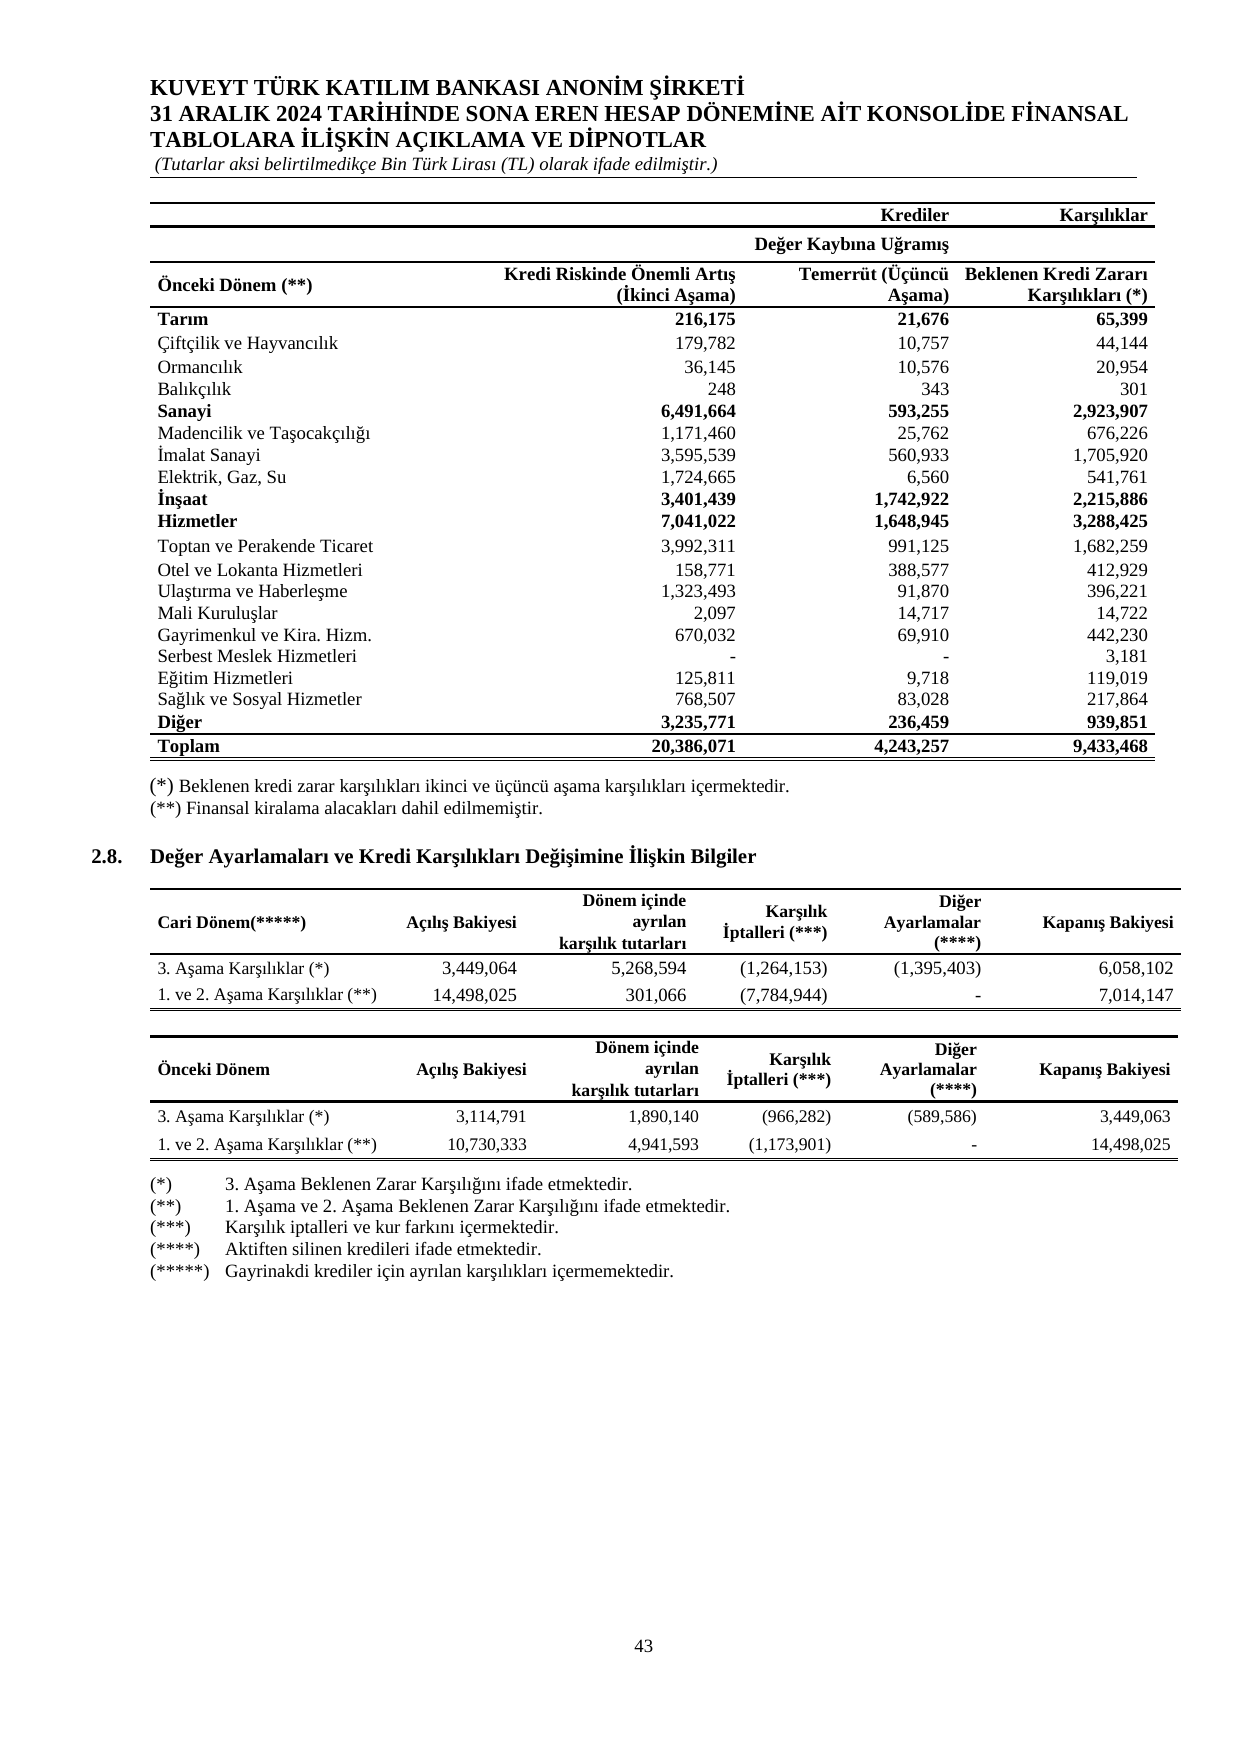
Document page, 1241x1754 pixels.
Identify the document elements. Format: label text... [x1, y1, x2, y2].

text (*) Beklenen kredi zarar karşılıkları ikinci ve üçüncü aşama karşılıkları içermektedir. [91, 773, 1137, 797]
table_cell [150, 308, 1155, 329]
text (**) Finansal kiralama alacakları dahil edilmemiştir. [150, 797, 1137, 819]
text 2.8. Değer Ayarlamaları ve Kredi Karşılıkları Değişimine İlişkin Bilgiler [91, 844, 1137, 869]
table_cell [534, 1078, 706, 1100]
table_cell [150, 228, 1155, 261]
text (****) Aktiften silinen kredileri ifade etmektedir. [150, 1238, 1137, 1259]
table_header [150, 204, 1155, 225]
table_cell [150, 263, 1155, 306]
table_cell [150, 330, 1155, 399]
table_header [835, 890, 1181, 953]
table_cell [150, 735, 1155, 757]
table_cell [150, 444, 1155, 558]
text (***) Karşılık iptalleri ve kur farkını içermektedir. [150, 1216, 1137, 1238]
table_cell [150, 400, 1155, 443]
text (*****) Gayrinakdi krediler için ayrılan karşılıkları içermemektedir. [150, 1259, 1137, 1281]
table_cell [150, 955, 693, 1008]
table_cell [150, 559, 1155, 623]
text (*) 3. Aşama Beklenen Zarar Karşılığını ifade etmektedir. [150, 1173, 1137, 1195]
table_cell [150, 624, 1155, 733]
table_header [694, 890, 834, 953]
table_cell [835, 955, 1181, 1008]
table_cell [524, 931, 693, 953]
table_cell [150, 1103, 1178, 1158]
text (**) 1. Aşama ve 2. Aşama Beklenen Zarar Karşılığını ifade etmektedir. [150, 1195, 1137, 1216]
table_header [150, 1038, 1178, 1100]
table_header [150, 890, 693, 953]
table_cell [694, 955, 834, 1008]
